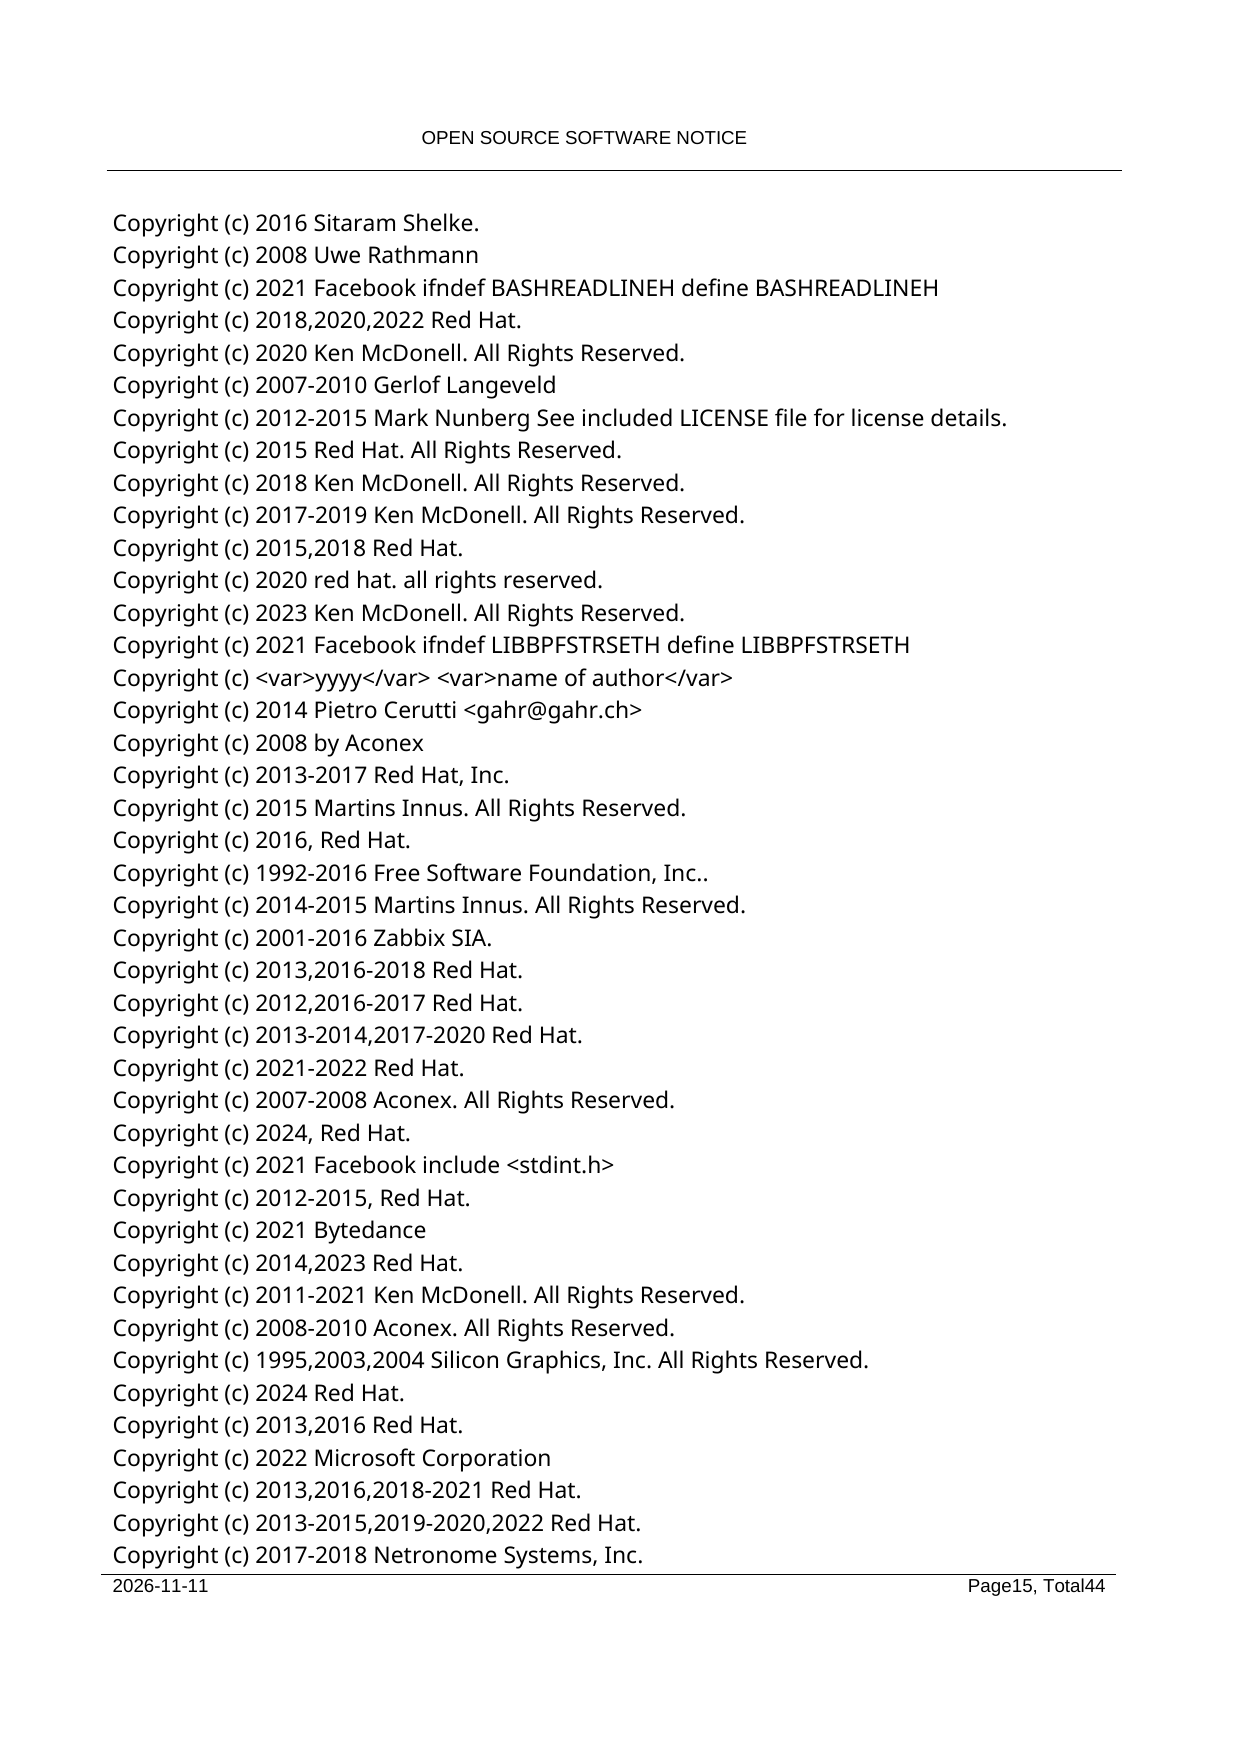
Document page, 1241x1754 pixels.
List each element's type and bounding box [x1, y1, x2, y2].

text [112, 206, 1128, 1571]
